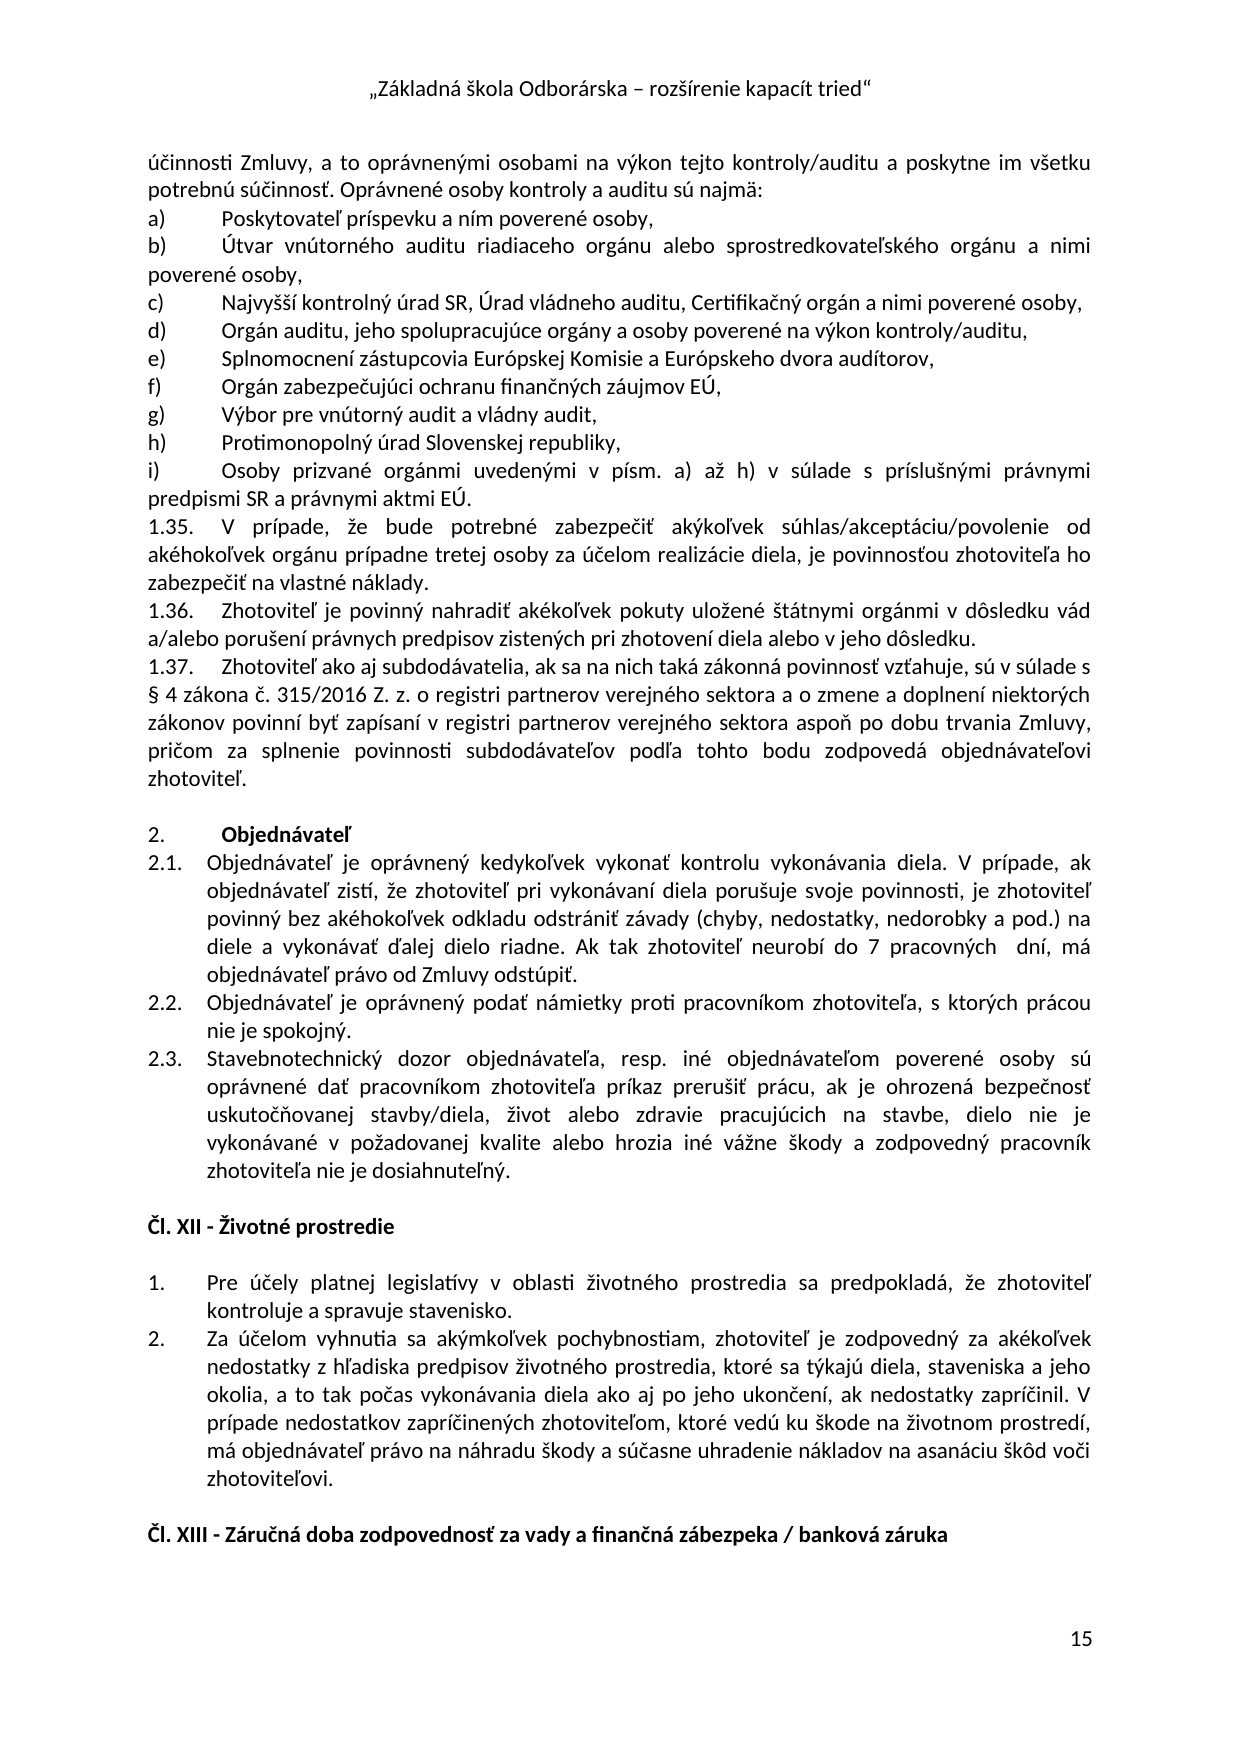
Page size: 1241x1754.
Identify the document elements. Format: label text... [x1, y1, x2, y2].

text 1.37. Zhotoviteľ ako aj subdodávatelia, ak sa na nich taká zákonná povinnosť vzťahuje, sú v súlade s § 4 zákona č. 315/2016 Z. z. o registri partnerov verejného sektora a o zmene a doplnení niektorých zákonov povinní byť zapísaní v registri partnerov verejného sektora aspoň po dobu trvania Zmluvy, pričom za splnenie povinnosti subdodávateľov podľa tohto bodu zodpovedá objednávateľovi zhotoviteľ. [148, 652, 1093, 792]
text c) Najvyšší kontrolný úrad SR, Úrad vládneho auditu, Certifikačný orgán a nimi poverené osoby, [148, 288, 1093, 316]
text g) Výbor pre vnútorný audit a vládny audit, [148, 400, 1093, 428]
text 2.3. Stavebnotechnický dozor objednávateľa, resp. iné objednávateľom poverené osoby sú oprávnené dať pracovníkom zhotoviteľa príkaz prerušiť prácu, ak je ohrozená bezpečnosť uskutočňovanej stavby/diela, život alebo zdravie pracujúcich na stavbe, dielo nie je vykonávané v požadovanej kvalite alebo hrozia iné vážne škody a zodpovedný pracovník zhotoviteľa nie je dosiahnuteľný. [148, 1044, 1093, 1184]
text e) Splnomocnení zástupcovia Európskej Komisie a Európskeho dvora audítorov, [148, 344, 1093, 372]
text 1.36. Zhotoviteľ je povinný nahradiť akékoľvek pokuty uložené štátnymi orgánmi v dôsledku vád a/alebo porušení právnych predpisov zistených pri zhotovení diela alebo v jeho dôsledku. [148, 596, 1093, 652]
text 1.35. V prípade, že bude potrebné zabezpečiť akýkoľvek súhlas/akceptáciu/povolenie od akéhokoľvek orgánu prípadne tretej osoby za účelom realizácie diela, je povinnosťou zhotoviteľa ho zabezpečiť na vlastné náklady. [148, 512, 1093, 596]
text 2.2. Objednávateľ je oprávnený podať námietky proti pracovníkom zhotoviteľa, s ktorých prácou nie je spokojný. [148, 988, 1093, 1044]
text 1. Pre účely platnej legislatívy v oblasti životného prostredia sa predpokladá, že zhotoviteľ kontroluje a spravuje stavenisko. [148, 1268, 1093, 1324]
text i) Osoby prizvané orgánmi uvedenými v písm. a) až h) v súlade s príslušnými právnymi predpismi SR a právnymi aktmi EÚ. [148, 456, 1093, 512]
text Čl. XIII - Záručná doba zodpovednosť za vady a finančná zábezpeka / banková záruka [148, 1521, 1093, 1549]
text f) Orgán zabezpečujúci ochranu finančných záujmov EÚ, [148, 372, 1093, 400]
text Čl. XII - Životné prostredie [148, 1212, 1093, 1240]
text d) Orgán auditu, jeho spolupracujúce orgány a osoby poverené na výkon kontroly/auditu, [148, 316, 1093, 344]
text 2. Za účelom vyhnutia sa akýmkoľvek pochybnostiam, zhotoviteľ je zodpovedný za akékoľvek nedostatky z hľadiska predpisov životného prostredia, ktoré sa týkajú diela, staveniska a jeho okolia, a to tak počas vykonávania diela ako aj po jeho ukončení, ak nedostatky zapríčinil. V prípade nedostatkov zapríčinených zhotoviteľom, ktoré vedú ku škode na životnom prostredí, má objednávateľ právo na náhradu škody a súčasne uhradenie nákladov na asanáciu škôd voči zhotoviteľovi. [148, 1324, 1093, 1493]
text a) Poskytovateľ príspevku a ním poverené osoby, [148, 204, 1093, 232]
text h) Protimonopolný úrad Slovenskej republiky, [148, 428, 1093, 456]
text 2.1. Objednávateľ je oprávnený kedykoľvek vykonať kontrolu vykonávania diela. V prípade, ak objednávateľ zistí, že zhotoviteľ pri vykonávaní diela porušuje svoje povinnosti, je zhotoviteľ povinný bez akéhokoľvek odkladu odstrániť závady (chyby, nedostatky, nedorobky a pod.) na diele a vykonávať ďalej dielo riadne. Ak tak zhotoviteľ neurobí do 7 pracovných dní, má objednávateľ právo od Zmluvy odstúpiť. [148, 848, 1093, 988]
text 2. Objednávateľ [148, 820, 1093, 848]
text b) Útvar vnútorného auditu riadiaceho orgánu alebo sprostredkovateľského orgánu a nimi poverené osoby, [148, 232, 1093, 288]
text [148, 148, 1093, 204]
